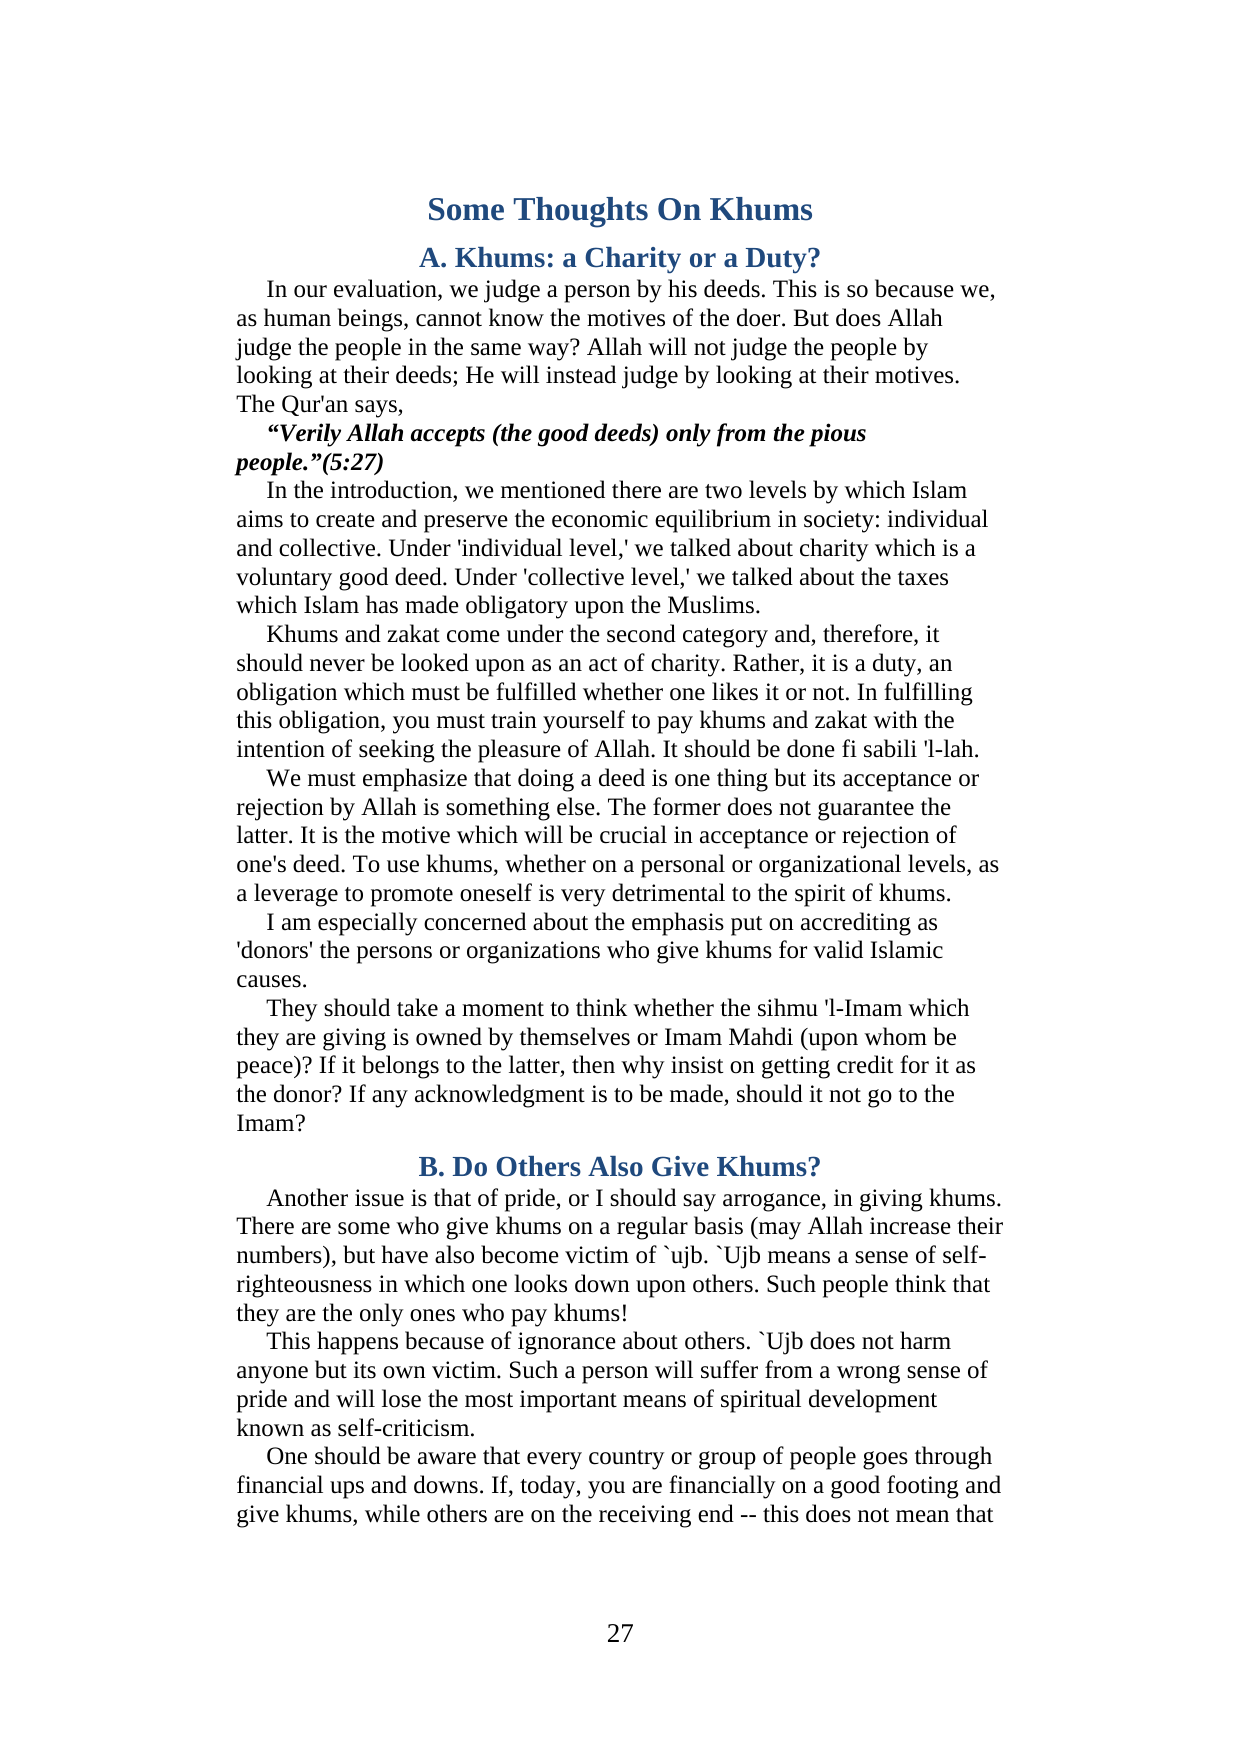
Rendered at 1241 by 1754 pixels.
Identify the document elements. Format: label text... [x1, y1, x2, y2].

text I am especially concerned about the emphasis put on accrediting as 'donors' the persons or organizations who give khums for valid Islamic causes. [236, 907, 1004, 993]
text They should take a moment to think whether the sihmu 'l-Imam which they are giving is owned by themselves or Imam Mahdi (upon whom be peace)? If it belongs to the latter, then why insist on getting credit for it as the donor? If any acknowledgment is to be made, should it not go to the Imam? [236, 993, 1004, 1137]
text This happens because of ignorance about others. `Ujb does not harm anyone but its own victim. Such a person will suffer from a wrong sense of pride and will lose the most important means of spiritual development known as self-criticism. [236, 1326, 1004, 1441]
text In the introduction, we mentioned there are two levels by which Islam aims to create and preserve the economic equilibrium in society: individual and collective. Under 'individual level,' we talked about charity which is a voluntary good deed. Under 'collective level,' we talked about the taxes which Islam has made obligatory upon the Muslims. [236, 475, 1004, 619]
subtitle A. Khums: a Charity or a Duty? [236, 241, 1004, 274]
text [236, 1441, 1004, 1528]
subtitle B. Do Others Also Give Khums? [236, 1149, 1004, 1183]
text “Verily Allah accepts (the good deeds) only from the pious people.”(5:27) [236, 418, 1004, 475]
text Another issue is that of pride, or I should say arrogance, in giving khums. There are some who give khums on a regular basis (may Allah increase their numbers), but have also become victim of `ujb. `Ujb means a sense of self-righteousness in which one looks down upon others. Such people think that they are the only ones who pay khums! [236, 1183, 1004, 1326]
text We must emphasize that doing a deed is one thing but its acceptance or rejection by Allah is something else. The former does not guarantee the latter. It is the motive which will be crucial in acceptance or rejection of one's deed. To use khums, whether on a personal or organizational levels, as a leverage to promote oneself is very detrimental to the spirit of khums. [236, 763, 1004, 907]
text In our evaluation, we judge a person by his deeds. This is so because we, as human beings, cannot know the motives of the doer. But does Allah judge the people in the same way? Allah will not judge the people by looking at their deeds; He will instead judge by looking at their motives. The Qur'an says, [236, 274, 1004, 418]
text Khums and zakat come under the second category and, therefore, it should never be looked upon as an act of charity. Rather, it is a duty, an obligation which must be fulfilled whether one likes it or not. In fulfilling this obligation, you must train yourself to pay khums and zakat with the intention of seeking the pleasure of Allah. It should be done fi sabili 'l-lah. [236, 619, 1004, 763]
subtitle Some Thoughts On Khums [236, 190, 1004, 228]
